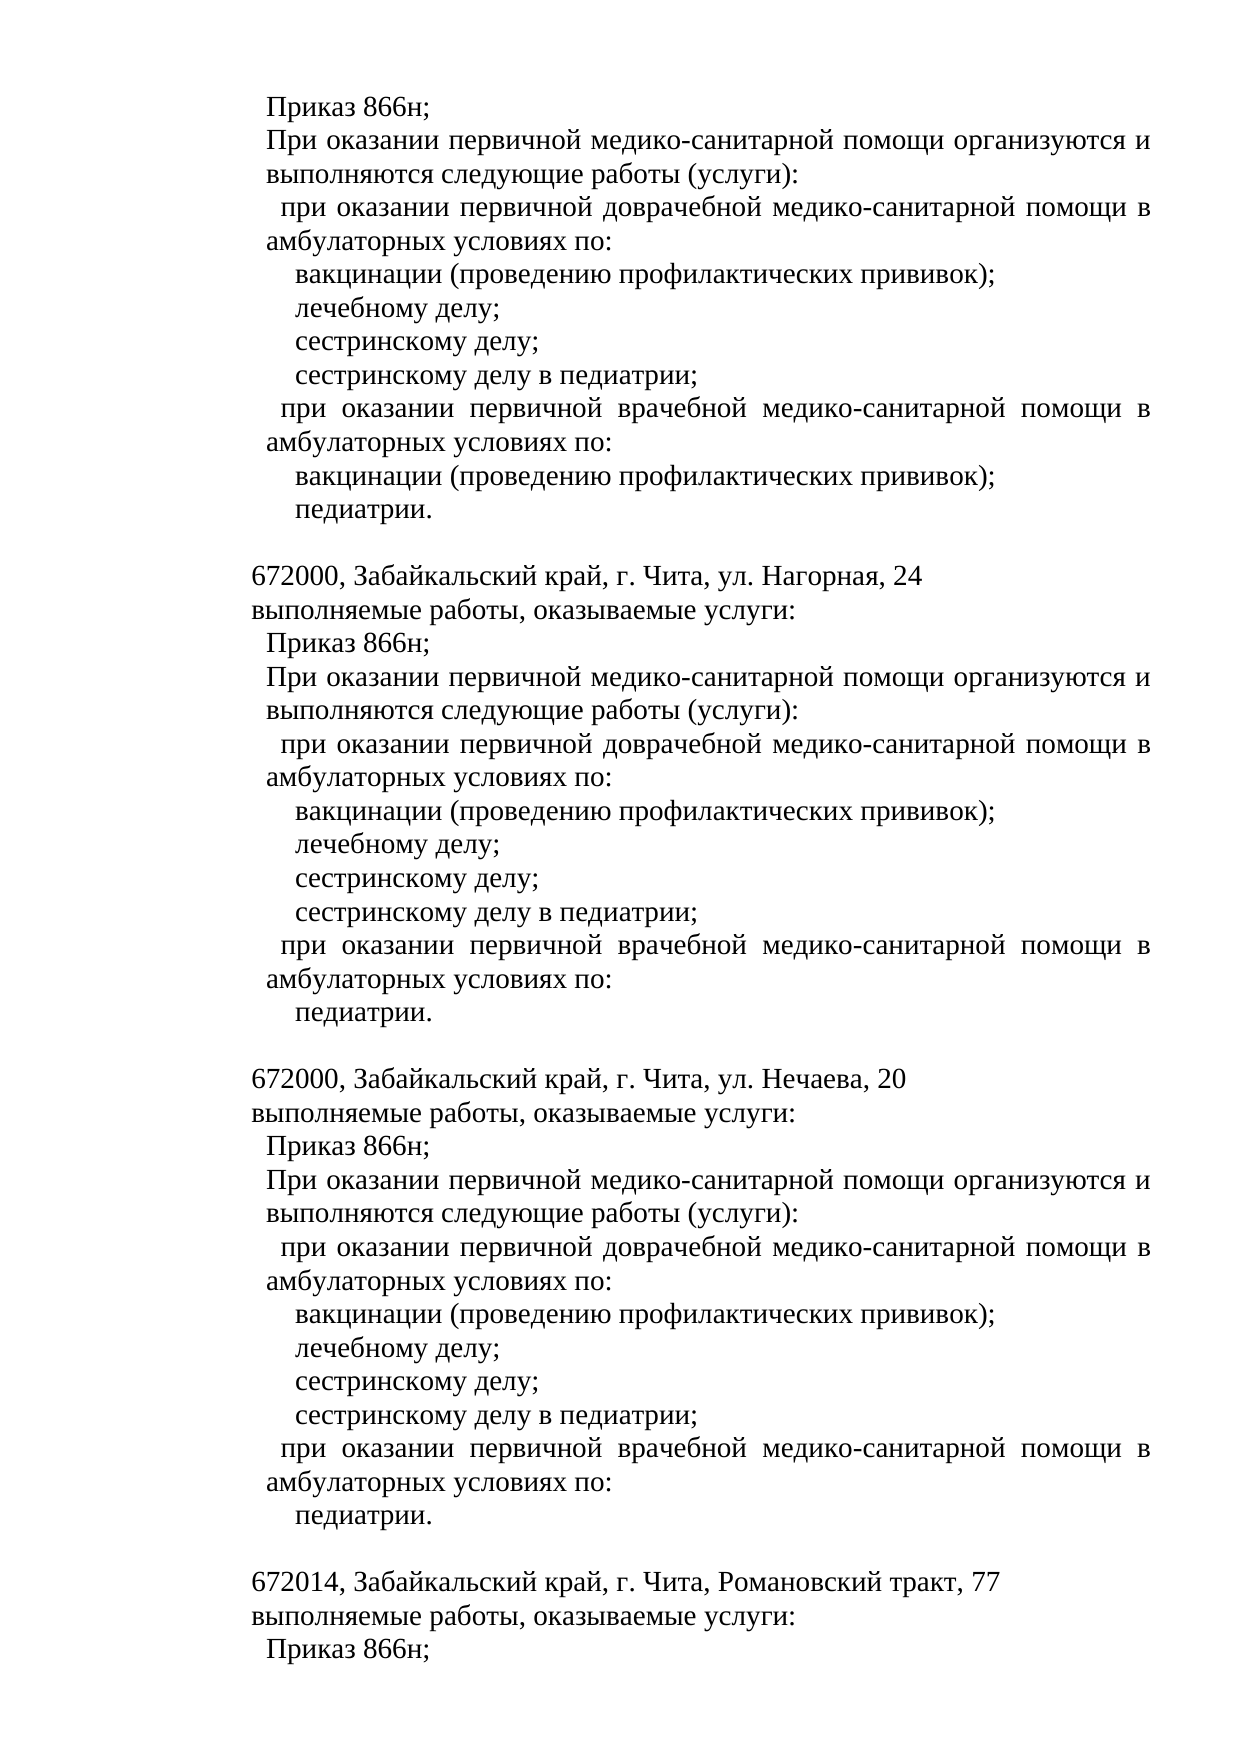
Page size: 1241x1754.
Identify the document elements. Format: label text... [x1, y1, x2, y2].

text 672000, Забайкальский край, г. Чита, ул. Нагорная, 24 [251, 558, 1152, 592]
text Приказ 866н; [266, 1128, 1152, 1162]
text При оказании первичной медико-санитарной помощи организуются и выполняются следующие работы (услуги): [266, 659, 1152, 726]
text педиатрии. [266, 491, 1152, 525]
text Приказ 866н; [266, 1632, 1152, 1665]
text вакцинации (проведению профилактических прививок); [266, 256, 1152, 290]
text при оказании первичной врачебной медико-санитарной помощи в амбулаторных условиях по: [266, 927, 1152, 994]
text вакцинации (проведению профилактических прививок); [266, 458, 1152, 491]
text Приказ 866н; [266, 89, 1152, 122]
text выполняемые работы, оказываемые услуги: [251, 592, 1152, 625]
text выполняемые работы, оказываемые услуги: [251, 1598, 1152, 1632]
text сестринскому делу; [266, 323, 1152, 357]
text педиатрии. [266, 994, 1152, 1028]
text сестринскому делу в педиатрии; [266, 894, 1152, 927]
text при оказании первичной доврачебной медико-санитарной помощи в амбулаторных условиях по: [266, 726, 1152, 793]
text сестринскому делу в педиатрии; [266, 357, 1152, 391]
text выполняемые работы, оказываемые услуги: [251, 1095, 1152, 1128]
text Приказ 866н; [266, 625, 1152, 659]
text сестринскому делу в педиатрии; [266, 1397, 1152, 1430]
text лечебному делу; [266, 290, 1152, 323]
text лечебному делу; [266, 827, 1152, 860]
text При оказании первичной медико-санитарной помощи организуются и выполняются следующие работы (услуги): [266, 1162, 1152, 1229]
text 672014, Забайкальский край, г. Чита, Романовский тракт, 77 [251, 1564, 1152, 1598]
text при оказании первичной доврачебной медико-санитарной помощи в амбулаторных условиях по: [266, 1229, 1152, 1296]
text при оказании первичной врачебной медико-санитарной помощи в амбулаторных условиях по: [266, 1430, 1152, 1497]
text при оказании первичной врачебной медико-санитарной помощи в амбулаторных условиях по: [266, 391, 1152, 458]
text 672000, Забайкальский край, г. Чита, ул. Нечаева, 20 [251, 1061, 1152, 1095]
text сестринскому делу; [266, 1363, 1152, 1397]
text лечебному делу; [266, 1330, 1152, 1363]
text вакцинации (проведению профилактических прививок); [266, 793, 1152, 827]
text При оказании первичной медико-санитарной помощи организуются и выполняются следующие работы (услуги): [266, 122, 1152, 189]
text при оказании первичной доврачебной медико-санитарной помощи в амбулаторных условиях по: [266, 189, 1152, 256]
text вакцинации (проведению профилактических прививок); [266, 1296, 1152, 1330]
text сестринскому делу; [266, 860, 1152, 894]
text педиатрии. [266, 1497, 1152, 1531]
